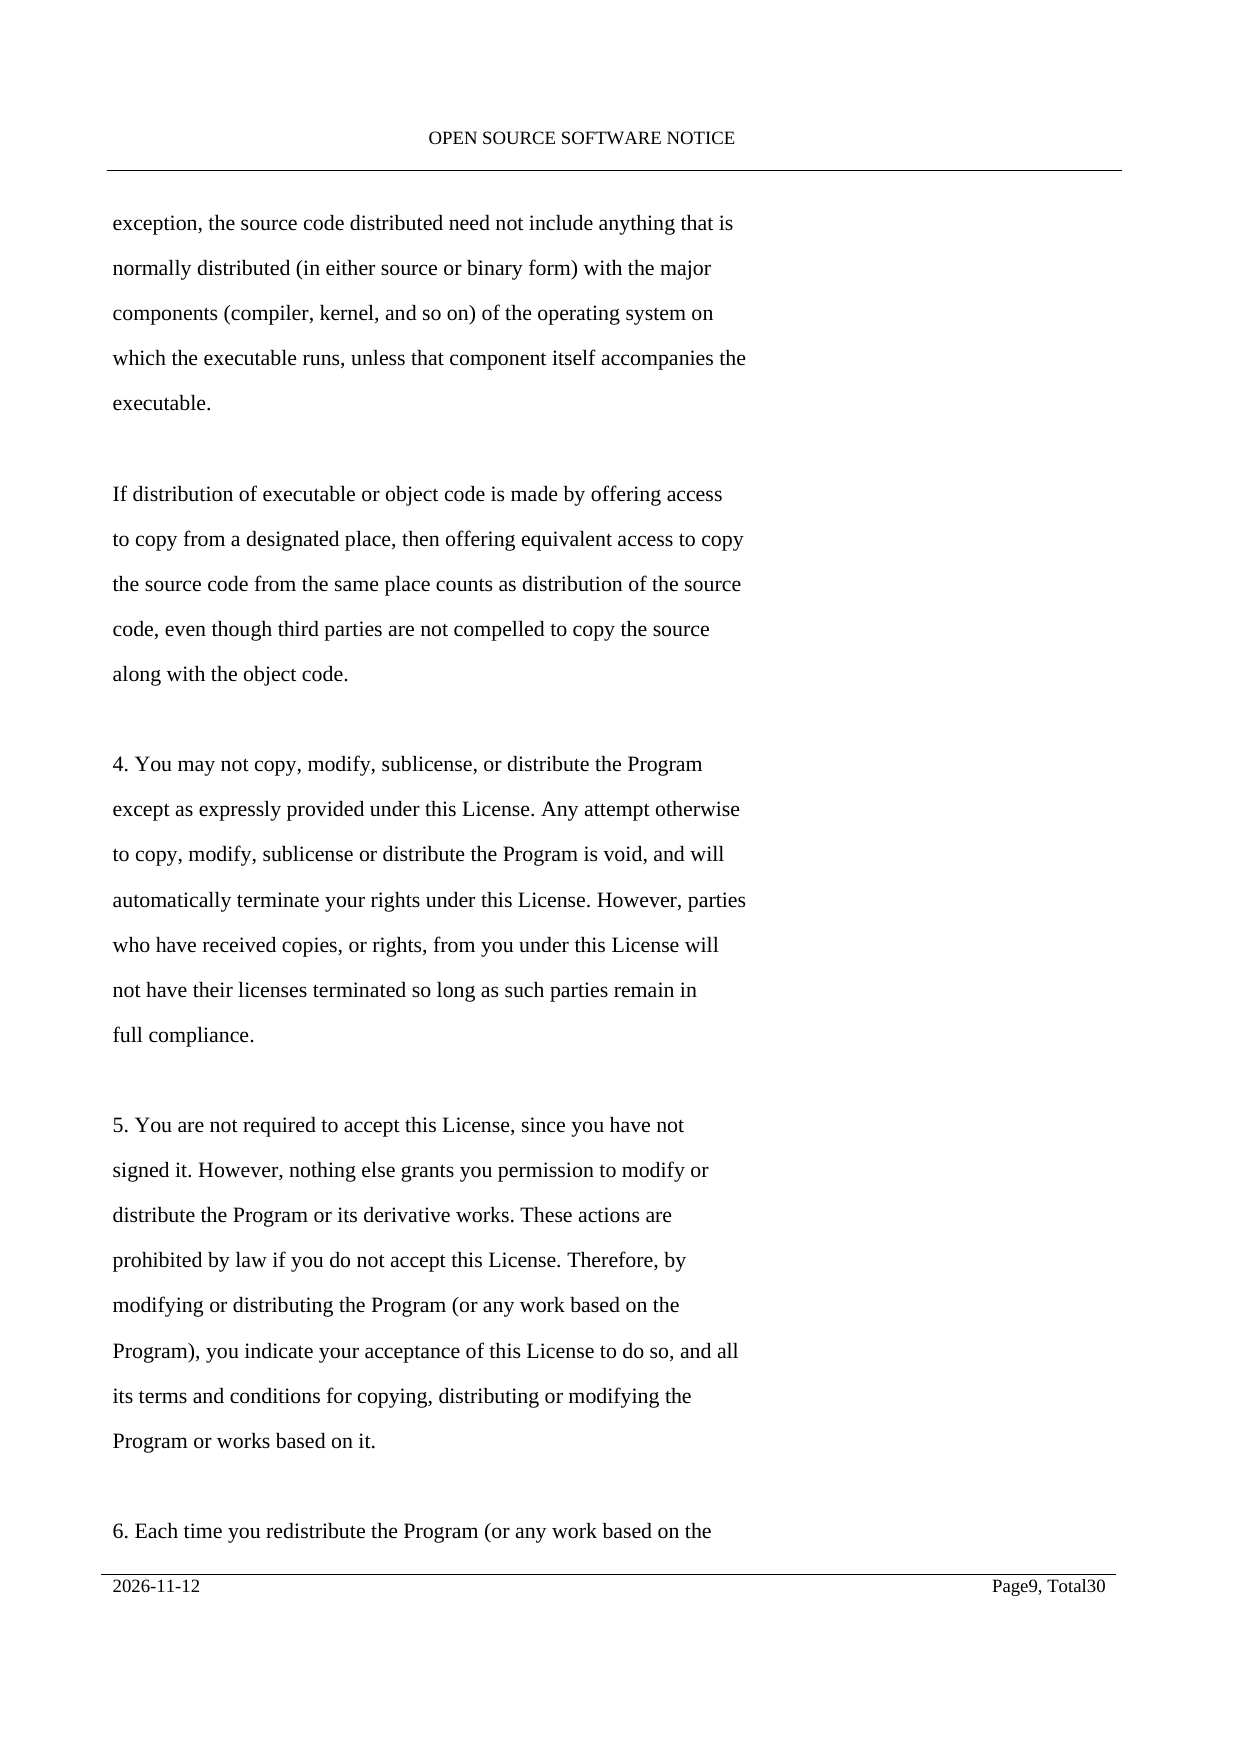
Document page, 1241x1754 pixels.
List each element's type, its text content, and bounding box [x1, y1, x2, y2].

text distribute the Program or its derivative works. These actions are [112, 1199, 1128, 1231]
text to copy, modify, sublicense or distribute the Program is void, and will [112, 838, 1128, 870]
text components (compiler, kernel, and so on) of the operating system on [112, 297, 1128, 329]
text which the executable runs, unless that component itself accompanies the [112, 342, 1128, 374]
text executable. [112, 387, 1128, 419]
text Program or works based on it. [112, 1424, 1128, 1457]
text its terms and conditions for copying, distributing or modifying the [112, 1379, 1128, 1412]
text not have their licenses terminated so long as such parties remain in [112, 973, 1128, 1006]
text the source code from the same place counts as distribution of the source [112, 567, 1128, 600]
text code, even though third parties are not compelled to copy the source [112, 612, 1128, 645]
text Program), you indicate your acceptance of this License to do so, and all [112, 1334, 1128, 1366]
text full compliance. [112, 1018, 1128, 1051]
text modifying or distributing the Program (or any work based on the [112, 1289, 1128, 1321]
text along with the object code. [112, 657, 1128, 690]
text 6. Each time you redistribute the Program (or any work based on the [112, 1514, 1128, 1547]
text automatically terminate your rights under this License. However, parties [112, 883, 1128, 915]
text If distribution of executable or object code is made by offering access [112, 477, 1128, 509]
text to copy from a designated place, then offering equivalent access to copy [112, 522, 1128, 554]
text except as expressly provided under this License. Any attempt otherwise [112, 793, 1128, 825]
text who have received copies, or rights, from you under this License will [112, 928, 1128, 961]
text exception, the source code distributed need not include anything that is [112, 206, 1128, 239]
text normally distributed (in either source or binary form) with the major [112, 251, 1128, 284]
text signed it. However, nothing else grants you permission to modify or [112, 1153, 1128, 1186]
text prohibited by law if you do not accept this License. Therefore, by [112, 1244, 1128, 1276]
text 5. You are not required to accept this License, since you have not [112, 1108, 1128, 1141]
text 4. You may not copy, modify, sublicense, or distribute the Program [112, 748, 1128, 780]
